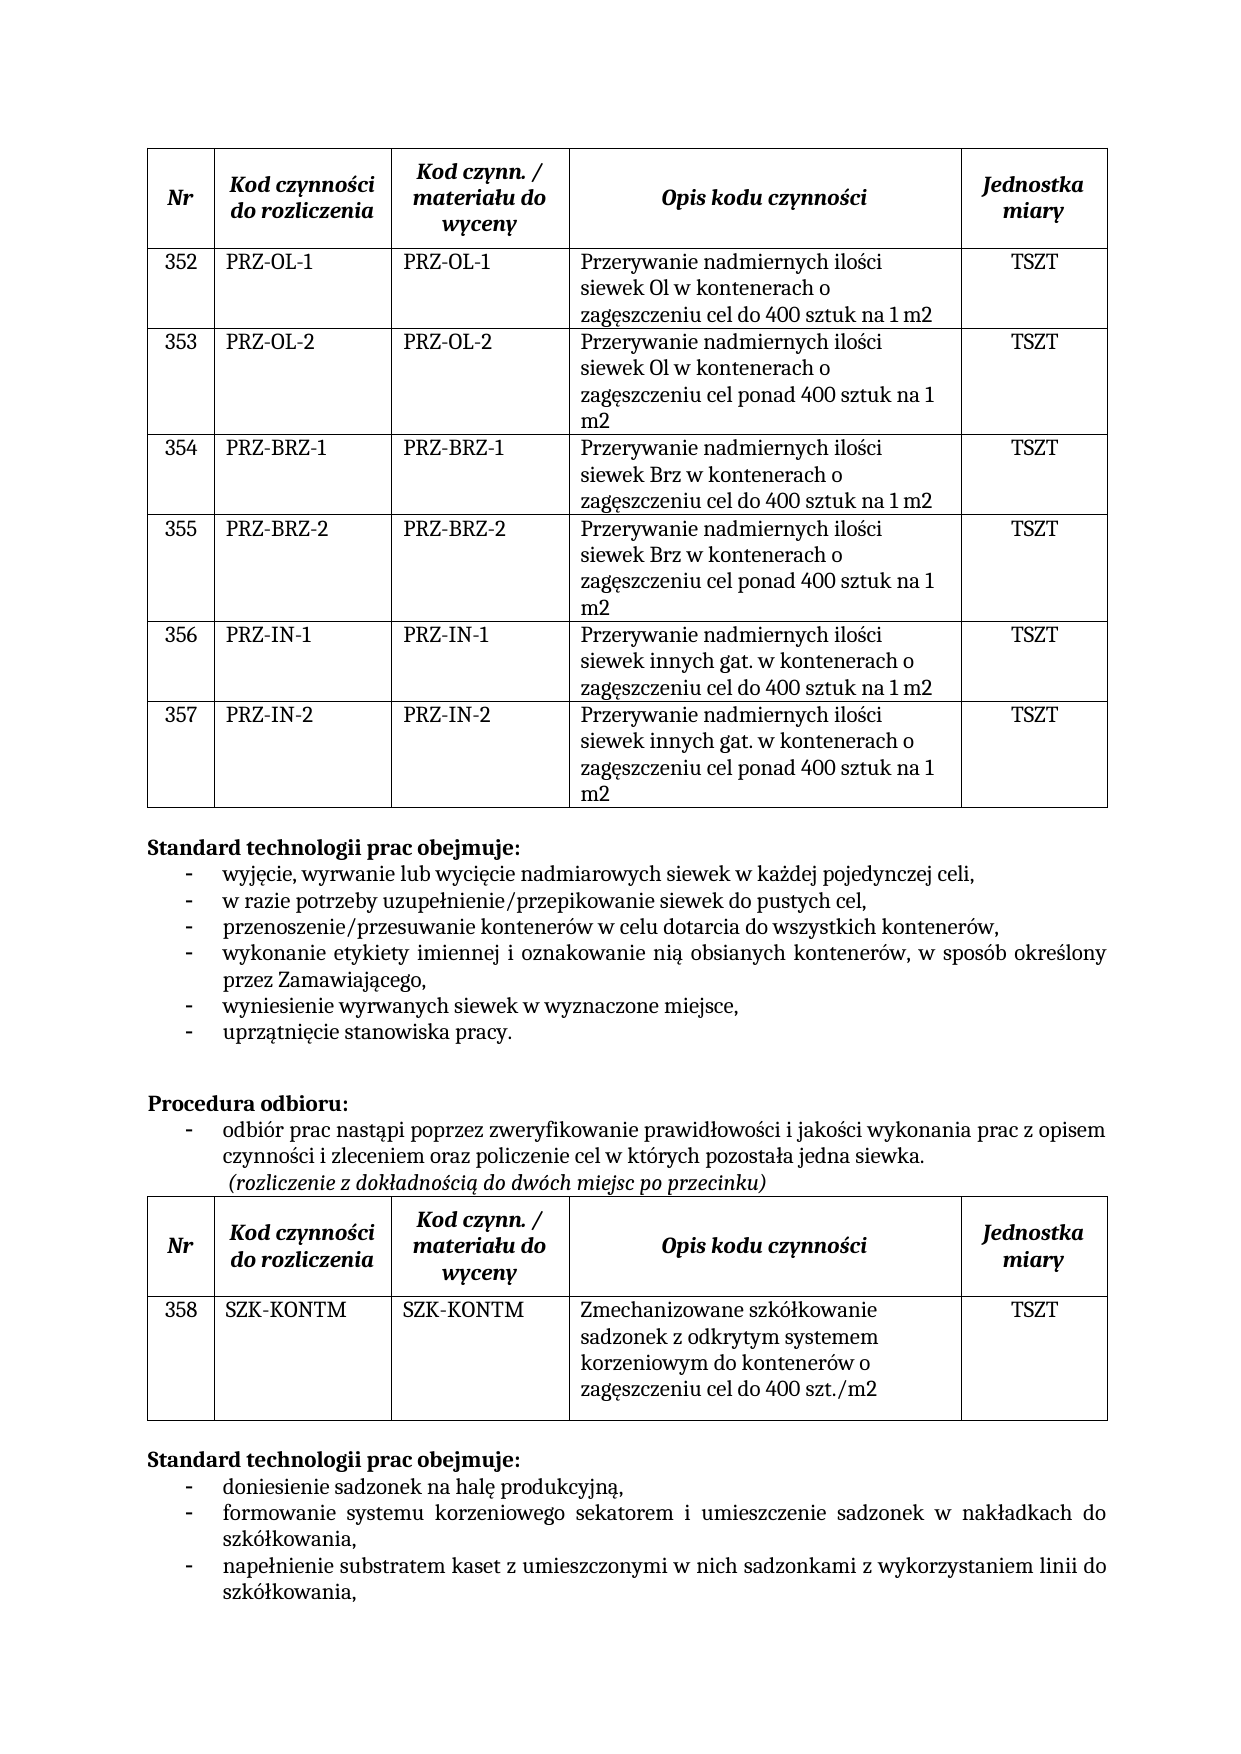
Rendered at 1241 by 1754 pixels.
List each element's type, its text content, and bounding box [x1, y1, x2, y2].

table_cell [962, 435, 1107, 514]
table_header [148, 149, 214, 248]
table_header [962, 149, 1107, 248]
list wykonanie etykiety imiennej i oznakowanie nią obsianych kontenerów, w sposób określony przez Zamawiającego, [185, 940, 1107, 993]
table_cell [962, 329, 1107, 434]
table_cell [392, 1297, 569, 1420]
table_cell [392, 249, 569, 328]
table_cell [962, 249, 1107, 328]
list odbiór prac nastąpi poprzez zweryfikowanie prawidłowości i jakości wykonania prac z opisem czynności i zleceniem oraz policzenie cel w których pozostała jedna siewka. [185, 1117, 1107, 1170]
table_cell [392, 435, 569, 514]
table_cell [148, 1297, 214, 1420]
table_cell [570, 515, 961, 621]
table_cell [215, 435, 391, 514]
text Standard technologii prac obejmuje: [148, 835, 1107, 861]
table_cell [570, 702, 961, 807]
text Standard technologii prac obejmuje: [148, 1447, 1107, 1473]
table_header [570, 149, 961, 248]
list formowanie systemu korzeniowego sekatorem i umieszczenie sadzonek w nakładkach do szkółkowania, [185, 1500, 1107, 1552]
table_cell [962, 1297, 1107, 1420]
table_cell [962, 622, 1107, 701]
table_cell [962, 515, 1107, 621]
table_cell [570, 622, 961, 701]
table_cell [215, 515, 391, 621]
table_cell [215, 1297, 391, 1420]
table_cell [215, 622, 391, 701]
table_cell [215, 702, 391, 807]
list przenoszenie/przesuwanie kontenerów w celu dotarcia do wszystkich kontenerów, [185, 914, 1107, 940]
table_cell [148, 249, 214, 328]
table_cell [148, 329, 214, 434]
text Procedura odbioru: [148, 1091, 1107, 1117]
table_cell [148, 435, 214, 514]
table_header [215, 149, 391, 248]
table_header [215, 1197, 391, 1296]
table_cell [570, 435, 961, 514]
list uprzątnięcie stanowiska pracy. [185, 1019, 1107, 1046]
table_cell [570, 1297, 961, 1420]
list w razie potrzeby uzupełnienie/przepikowanie siewek do pustych cel, [185, 887, 1107, 914]
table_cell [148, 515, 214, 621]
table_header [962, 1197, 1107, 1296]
list napełnienie substratem kaset z umieszczonymi w nich sadzonkami z wykorzystaniem linii do szkółkowania, [185, 1552, 1107, 1605]
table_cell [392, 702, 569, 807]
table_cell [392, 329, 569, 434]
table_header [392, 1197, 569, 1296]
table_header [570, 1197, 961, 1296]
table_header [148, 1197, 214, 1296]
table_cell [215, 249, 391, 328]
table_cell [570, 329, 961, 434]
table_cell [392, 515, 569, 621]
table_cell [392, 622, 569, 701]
list wyniesienie wyrwanych siewek w wyznaczone miejsce, [185, 993, 1107, 1019]
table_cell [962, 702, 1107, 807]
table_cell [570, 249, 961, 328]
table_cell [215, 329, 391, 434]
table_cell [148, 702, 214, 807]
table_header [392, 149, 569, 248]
list wyjęcie, wyrwanie lub wycięcie nadmiarowych siewek w każdej pojedynczej celi, [185, 861, 1107, 887]
text (rozliczenie z dokładnością do dwóch miejsc po przecinku) [153, 1170, 1107, 1196]
list doniesienie sadzonek na halę produkcyjną, [185, 1473, 1107, 1500]
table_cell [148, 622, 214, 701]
